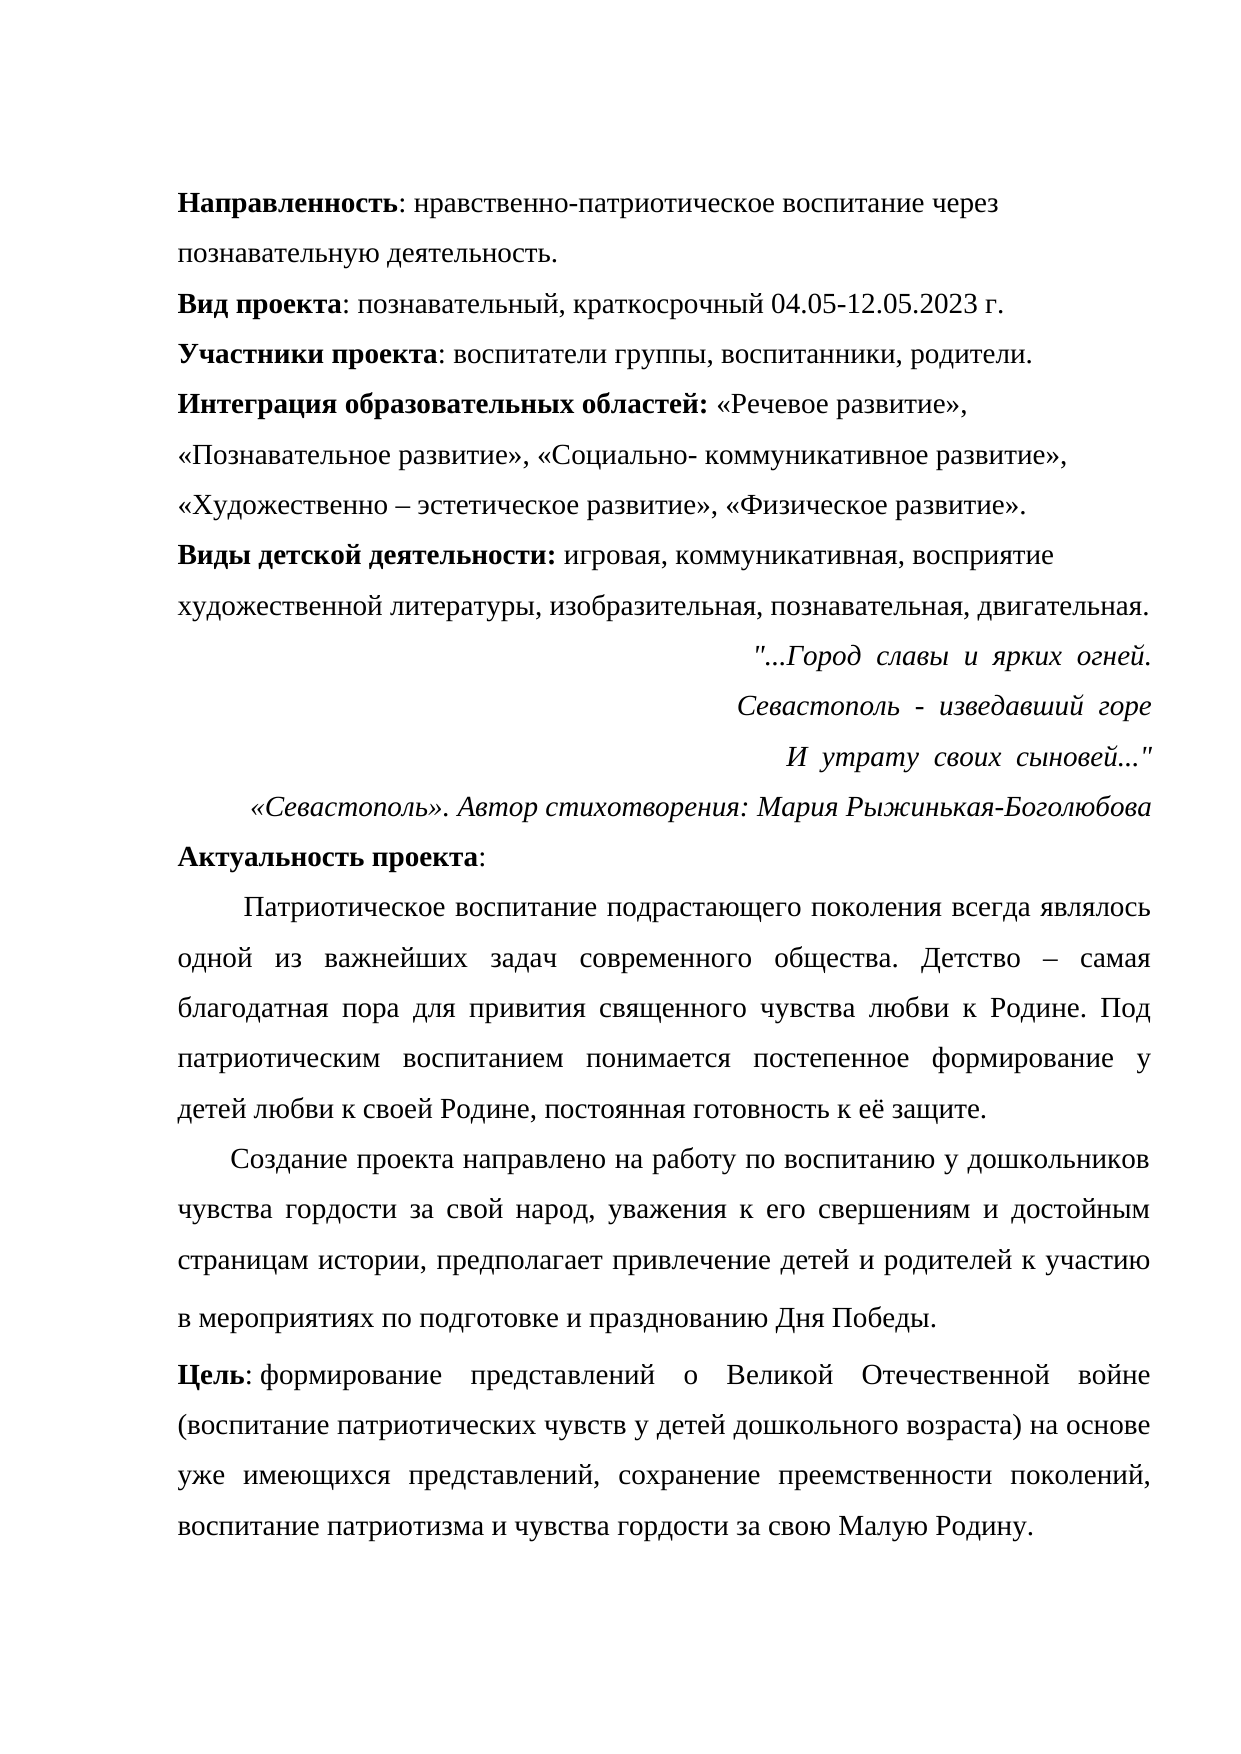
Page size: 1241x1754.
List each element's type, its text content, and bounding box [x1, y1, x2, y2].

text Патриотическое воспитание подрастающего поколения всегда являлось одной из важнейших задач современного общества. Детство – самая благодатная пора для привития священного чувства любви к Родине. Под патриотическим воспитанием понимается постепенное формирование у детей любви к своей Родине, постоянная готовность к её защите. [177, 889, 1152, 1124]
text Вид проекта: познавательный, краткосрочный 04.05-12.05.2023 г. [177, 286, 1152, 319]
text "...Город славы и ярких огней. [177, 638, 1152, 672]
text И утрату своих сыновей..." [177, 739, 1152, 772]
text Участники проекта: воспитатели группы, воспитанники, родители. Интеграция образовательных областей: «Речевое развитие», «Познавательное развитие», «Социально- коммуникативное развитие», «Художественно – эстетическое развитие», «Физическое развитие». [177, 336, 1152, 521]
text «Севастополь». Автор стихотворения: Мария Рыжинькая-Боголюбова [177, 789, 1152, 822]
text Виды детской деятельности: игровая, коммуникативная, восприятие художественной литературы, изобразительная, познавательная, двигательная. [177, 537, 1152, 621]
text Цель: формирование представлений о Великой Отечественной войне (воспитание патриотических чувств у детей дошкольного возраста) на основе уже имеющихся представлений, сохранение преемственности поколений, воспитание патриотизма и чувства гордости за свою Малую Родину. [177, 1357, 1152, 1541]
text Создание проекта направлено на работу по воспитанию у дошкольников чувства гордости за свой народ, уважения к его свершениям и достойным страницам истории, предполагает привлечение детей и родителей к участию в мероприятиях по подготовке и празднованию Дня Победы. [177, 1141, 1152, 1335]
text Актуальность проекта: [177, 839, 1152, 873]
text Направленность: нравственно-патриотическое воспитание через познавательную деятельность. [177, 185, 1152, 269]
text Севастополь - изведавший горе [177, 688, 1152, 722]
